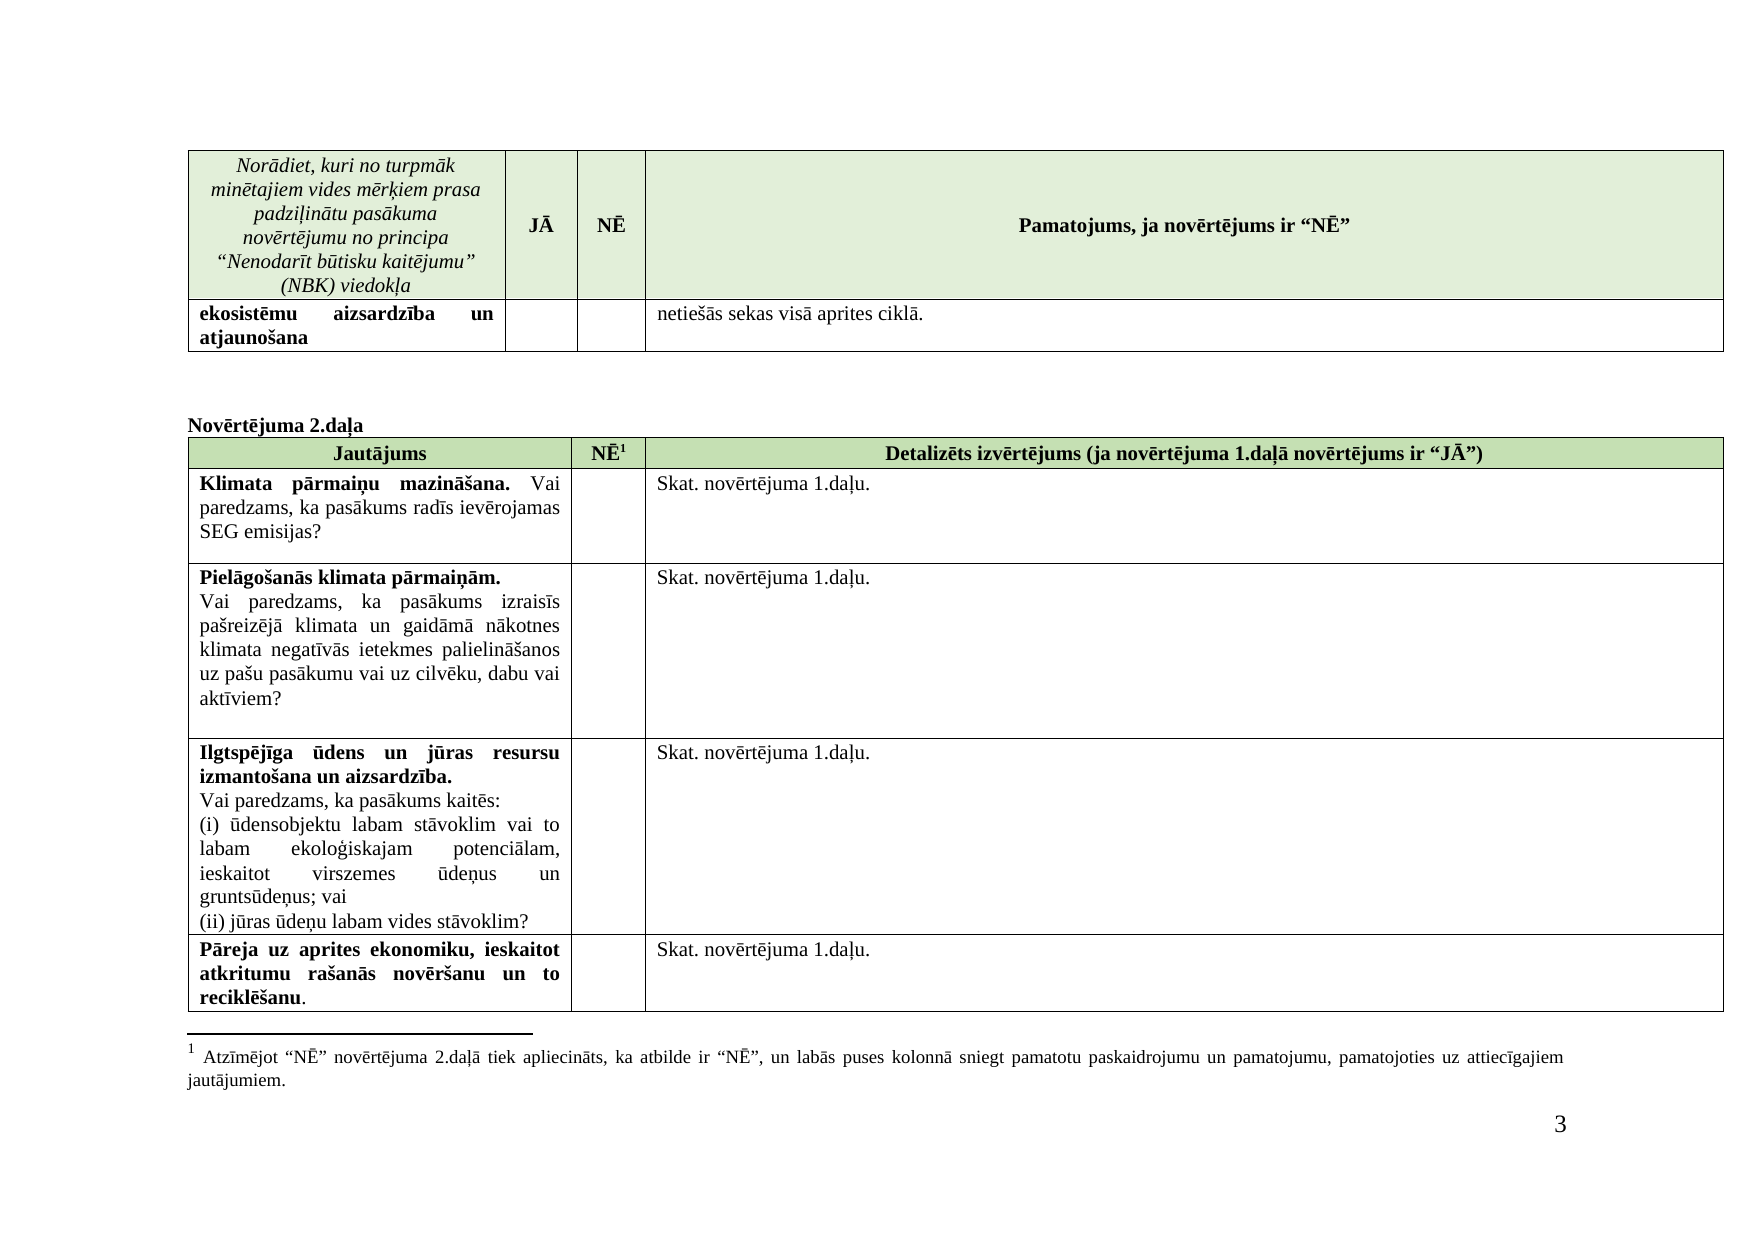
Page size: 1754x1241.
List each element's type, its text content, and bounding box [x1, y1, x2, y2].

table_header Pamatojums, ja novērtējums ir “NĒ” [646, 151, 1723, 298]
table_header NĒ [578, 151, 645, 298]
table_header Norādiet, kuri no turpmāk minētajiem vides mērķiem prasa padziļinātu pasākuma novērtējumu no principa “Nenodarīt būtisku kaitējumu” (NBK) viedokļa [189, 151, 505, 298]
table_cell [572, 739, 645, 934]
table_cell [189, 935, 571, 1011]
table_cell [572, 564, 645, 737]
table_cell Ilgtspējīga ūdens un jūras resursu izmantošana un aizsardzība. Vai paredzams, ka pasākums kaitēs: (i) ūdensobjektu labam stāvoklim vai to labam ekoloģiskajam potenciālam, ieskaitot virszemes ūdeņus un gruntsūdeņus; vai (ii) jūras ūdeņu labam vides stāvoklim? [189, 739, 571, 934]
table_cell Skat. novērtējuma 1.daļu. [646, 564, 1723, 737]
table_header JĀ [506, 151, 577, 298]
table_cell Klimata pārmaiņu mazināšana. Vai paredzams, ka pasākums radīs ievērojamas SEG emisijas? [189, 469, 571, 562]
table_cell X [578, 300, 645, 351]
table_header Jautājums [189, 438, 571, 468]
table_cell Pielāgošanās klimata pārmaiņām. Vai paredzams, ka pasākums izraisīs pašreizējā klimata un gaidāmā nākotnes klimata negatīvās ietekmes palielināšanos uz pašu pasākumu vai uz cilvēku, dabu vai aktīviem? [189, 564, 571, 737]
table_cell [572, 469, 645, 562]
table_cell Skat. novērtējuma 1.daļu. [646, 469, 1723, 562]
table_cell Bioloģiskās daudzveidības un ekosistēmu aizsardzība un atjaunošana [189, 300, 505, 351]
text Novērtējuma 2.daļa [187, 413, 1566, 437]
table_cell Skat. novērtējuma 1.daļu. [646, 739, 1723, 934]
table_header Detalizēts izvērtējums (ja novērtējuma 1.daļā novērtējums ir “JĀ”) [646, 438, 1723, 468]
table_cell Skat. novērtējuma 1.daļu. [646, 935, 1723, 1011]
table_cell [572, 935, 645, 1011]
table_cell [506, 300, 577, 351]
table_header NĒ [572, 438, 645, 468]
